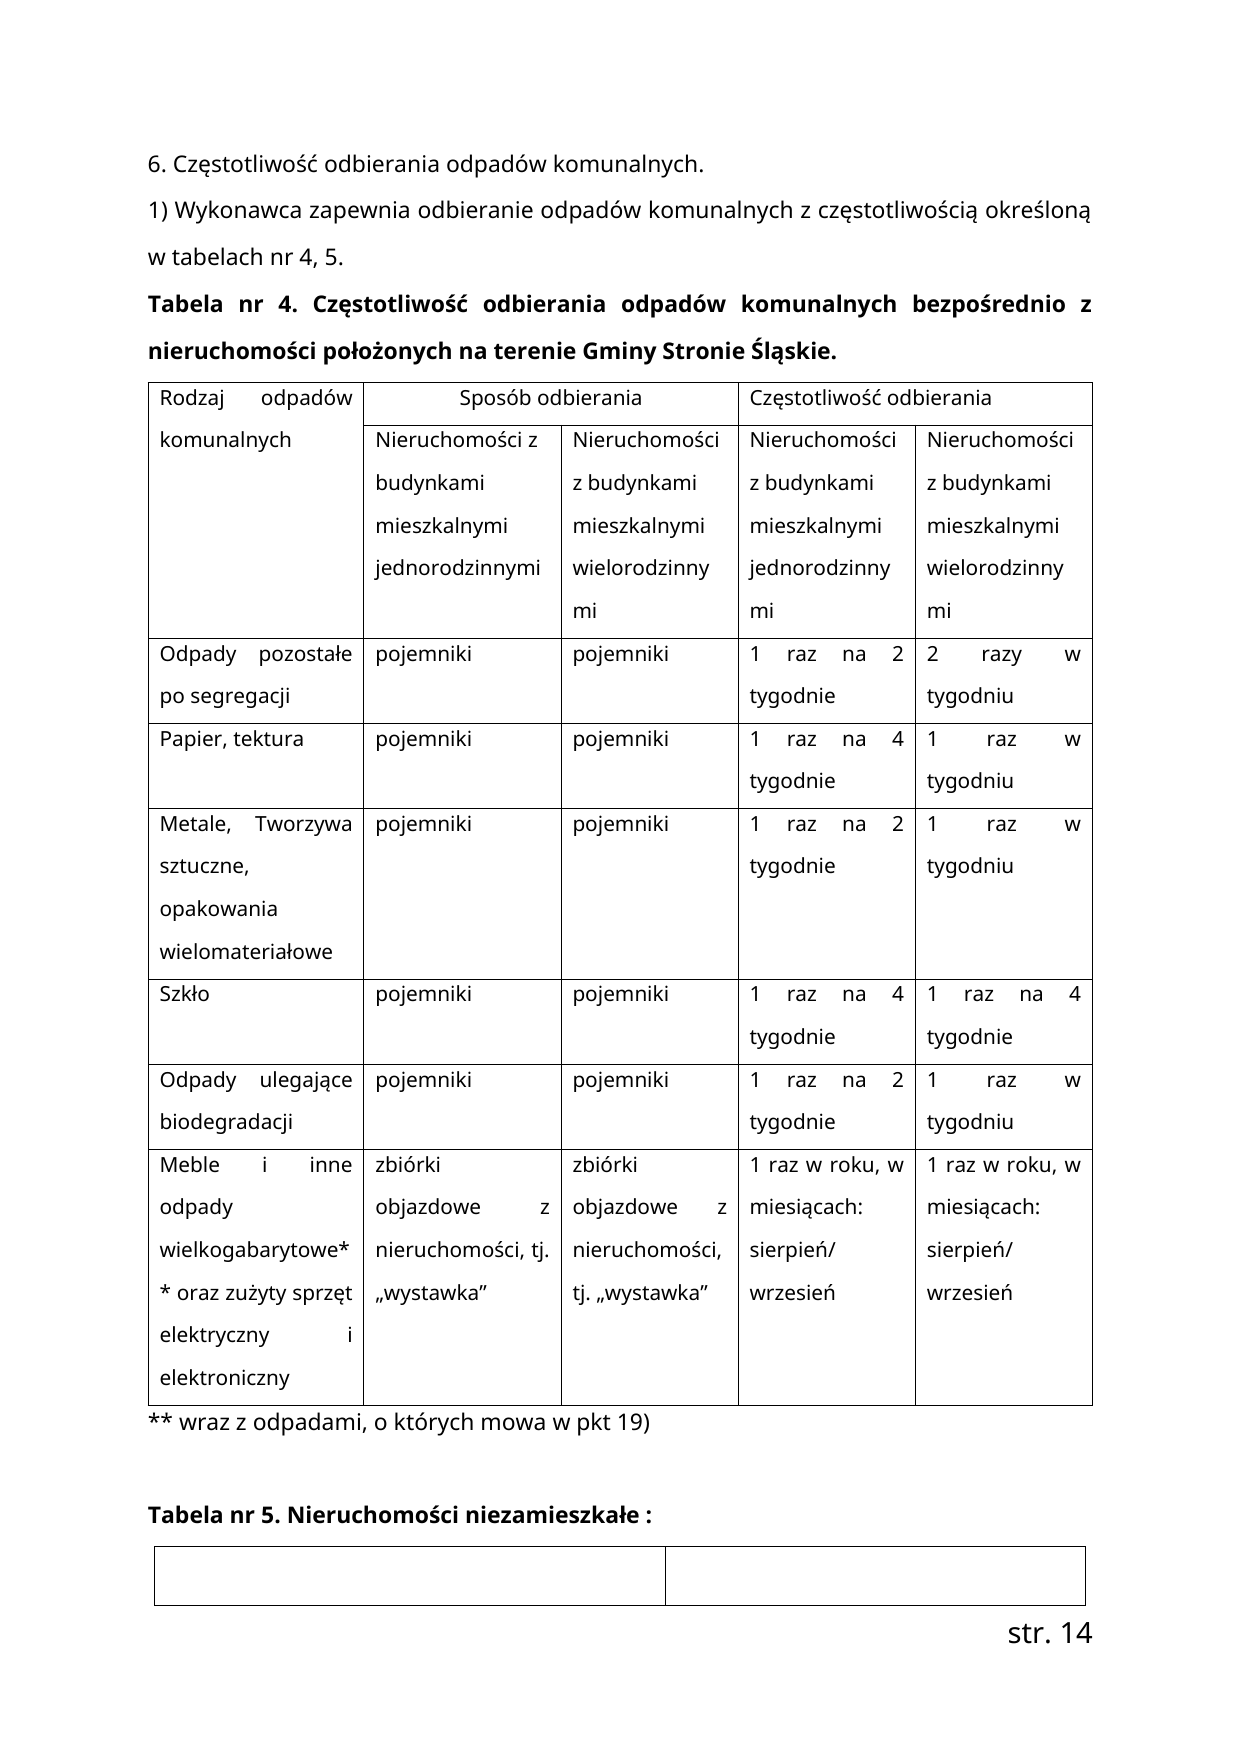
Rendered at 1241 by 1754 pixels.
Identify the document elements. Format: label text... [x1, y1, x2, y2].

text Tabela nr 4. Częstotliwość odbierania odpadów komunalnych bezpośrednio z nieruchomości położonych na terenie Gminy Stronie Śląskie. [148, 288, 1093, 366]
table_cell pojemniki [562, 809, 738, 978]
table_cell Nieruchomości z budynkami mieszkalnymi jednorodzinnymi [739, 426, 915, 638]
text Tabela nr 5. Nieruchomości niezamieszkałe : [148, 1499, 1093, 1531]
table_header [666, 1547, 1085, 1605]
table_cell 1 raz na 2 tygodnie [739, 1065, 915, 1149]
table_cell 1 raz w tygodniu [916, 809, 1092, 978]
text ** wraz z odpadami, o których mowa w pkt 19) [148, 1406, 1093, 1437]
table_cell 1 raz w tygodniu [916, 1065, 1092, 1149]
table_cell pojemniki [562, 1065, 738, 1149]
table_cell 1 raz w roku, w miesiącach: sierpień/ wrzesień [916, 1150, 1092, 1404]
table_cell Odpady pozostałe po segregacji [149, 639, 363, 723]
table_cell pojemniki [364, 639, 561, 723]
table_cell Odpady ulegające biodegradacji [149, 1065, 363, 1149]
table_cell pojemniki [364, 1065, 561, 1149]
text 6. Częstotliwość odbierania odpadów komunalnych. [74, 148, 1093, 179]
table_cell zbiórki objazdowe z nieruchomości, tj. „wystawka” [562, 1150, 738, 1404]
table_cell Nieruchomości z budynkami mieszkalnymi wielorodzinnymi [916, 426, 1092, 638]
table_cell pojemniki [364, 809, 561, 978]
table_cell zbiórki objazdowe z nieruchomości, tj. „wystawka” [364, 1150, 561, 1404]
table_cell Szkło [149, 980, 363, 1064]
table_cell Nieruchomości z budynkami mieszkalnymi wielorodzinnymi [562, 426, 738, 638]
table_cell 1 raz na 2 tygodnie [739, 809, 915, 978]
table_cell Meble i inne odpady wielkogabarytowe** oraz zużyty sprzęt elektryczny i elektroniczny [149, 1150, 363, 1404]
table_cell pojemniki [562, 980, 738, 1064]
table_cell 1 raz w roku, w miesiącach: sierpień/ wrzesień [739, 1150, 915, 1404]
table_cell 1 raz na 4 tygodnie [739, 724, 915, 808]
table_header Częstotliwość odbierania [739, 383, 1092, 424]
table_cell Metale, Tworzywa sztuczne, opakowania wielomateriałowe [149, 809, 363, 978]
table_cell Nieruchomości z budynkami mieszkalnymi jednorodzinnymi [364, 426, 561, 638]
table_cell pojemniki [364, 980, 561, 1064]
table_cell pojemniki [562, 639, 738, 723]
table_cell Papier, tektura [149, 724, 363, 808]
table_cell 1 raz na 2 tygodnie [739, 639, 915, 723]
table_cell 1 raz na 4 tygodnie [739, 980, 915, 1064]
table_cell pojemniki [562, 724, 738, 808]
table_cell pojemniki [364, 724, 561, 808]
table_header Rodzaj odpadów komunalnych [149, 383, 363, 638]
table_cell 2 razy w tygodniu [916, 639, 1092, 723]
text 1) Wykonawca zapewnia odbieranie odpadów komunalnych z częstotliwością określoną w tabelach nr 4, 5. [148, 194, 1093, 273]
table_cell 1 raz w tygodniu [916, 724, 1092, 808]
table_cell 1 raz na 4 tygodnie [916, 980, 1092, 1064]
table_header Sposób odbierania [364, 383, 738, 424]
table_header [155, 1547, 665, 1605]
